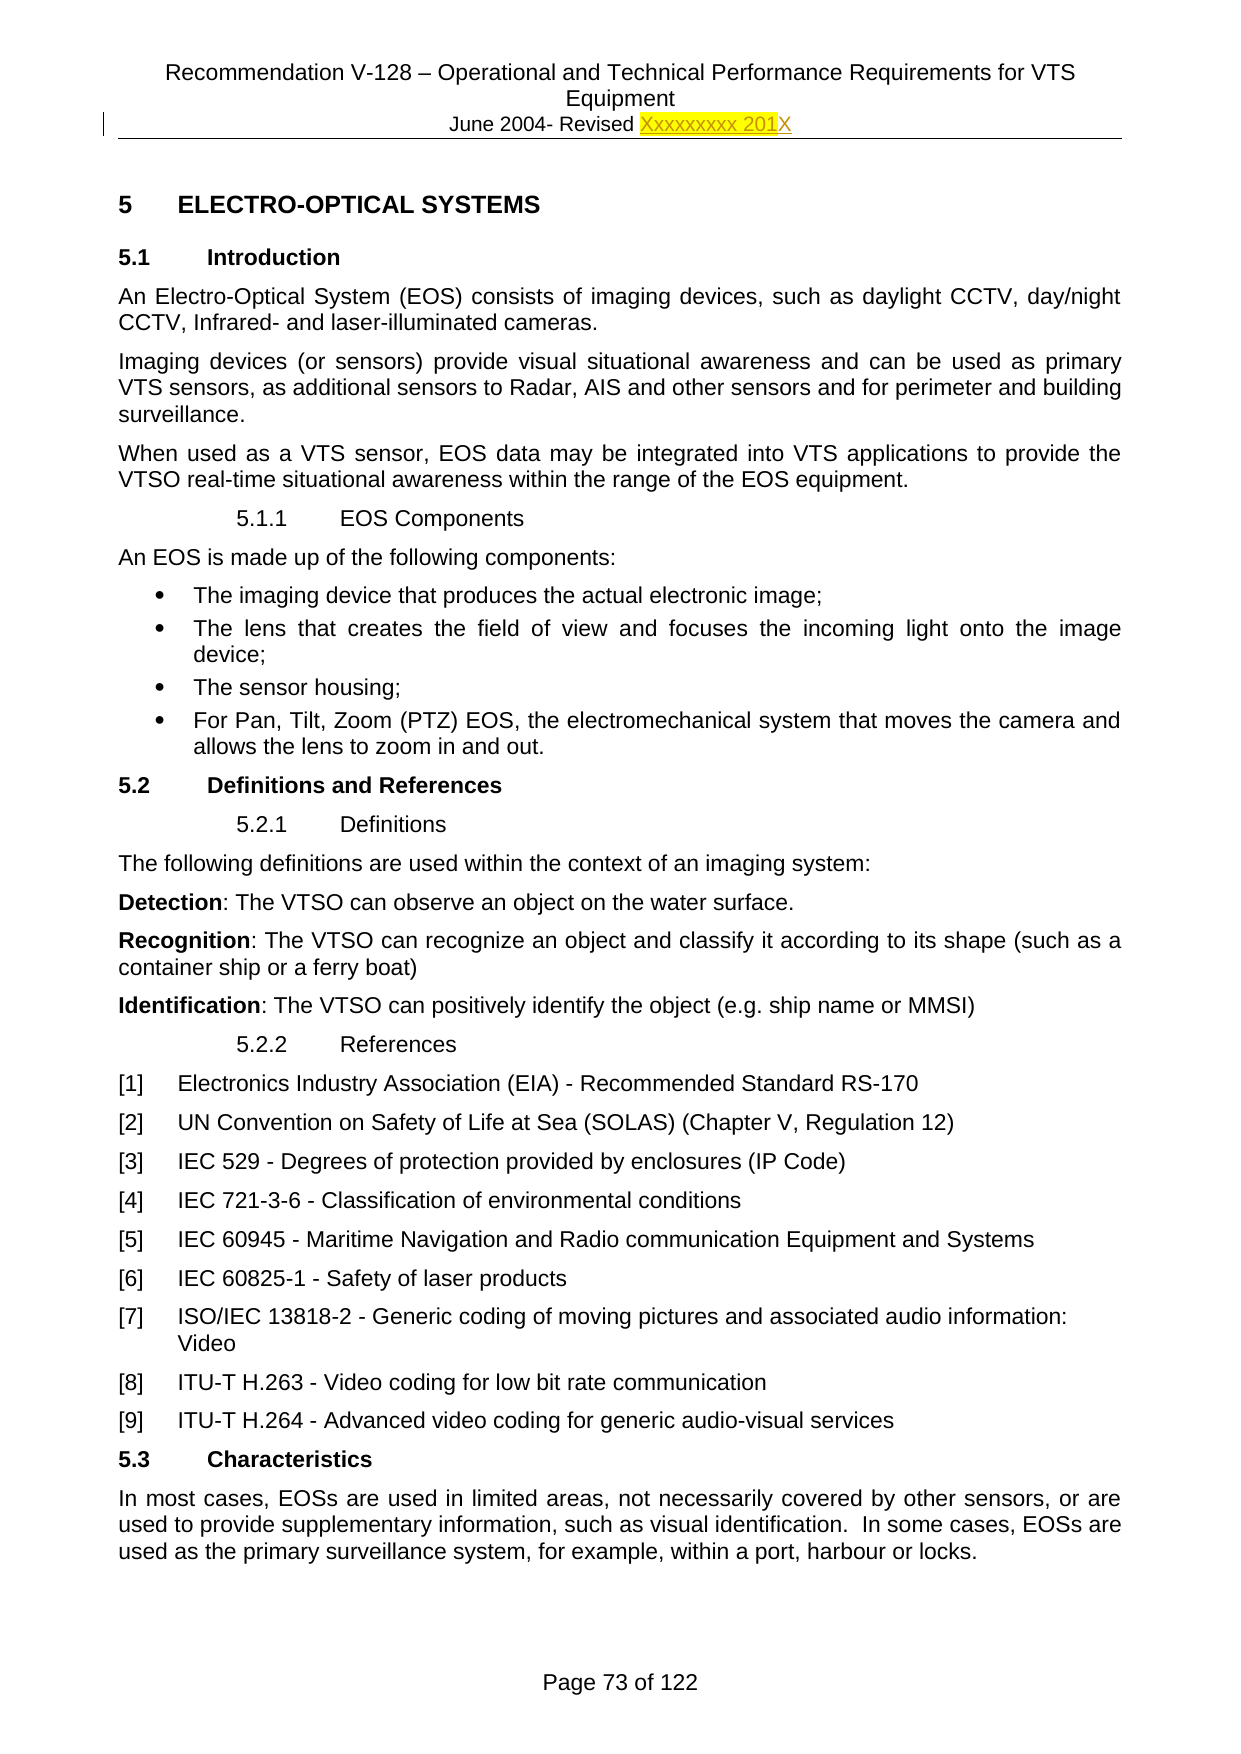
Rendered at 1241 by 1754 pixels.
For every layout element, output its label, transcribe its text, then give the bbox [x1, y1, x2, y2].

list ISO/IEC 13818-2 - Generic coding of moving pictures and associated audio information: Video [118, 1303, 1122, 1356]
text The sensor housing; [156, 674, 1122, 700]
list ITU-T H.263 - Video coding for low bit rate communication [118, 1368, 1122, 1395]
text When used as a VTS sensor, EOS data may be integrated into VTS applications to provide the VTSO real-time situational awareness within the range of the EOS equipment. [118, 439, 1122, 492]
text In most cases, EOSs are used in limited areas, not necessarily covered by other sensors, or are used to provide supplementary information, such as visual identification. In some cases, EOSs are used as the primary surveillance system, for example, within a port, harbour or locks. [118, 1485, 1122, 1564]
text An Electro-Optical System (EOS) consists of imaging devices, such as daylight CCTV, day/night CCTV, Infrared- and laser-illuminated cameras. [118, 283, 1122, 336]
text Detection: The VTSO can observe an object on the water surface. [118, 888, 1122, 915]
subtitle EOS Components [236, 505, 1122, 531]
list IEC 60825-1 - Safety of laser products [118, 1264, 1122, 1291]
subtitle Characteristics [118, 1446, 1122, 1473]
list IEC 529 - Degrees of protection provided by enclosures (IP Code) [118, 1148, 1122, 1174]
text Identification: The VTSO can positively identify the object (e.g. ship name or MMSI) [118, 992, 1122, 1019]
subtitle References [236, 1031, 1122, 1058]
subtitle Introduction [118, 244, 1122, 270]
list IEC 60945 - Maritime Navigation and Radio communication Equipment and Systems [118, 1226, 1122, 1252]
text For Pan, Tilt, Zoom (PTZ) EOS, the electromechanical system that moves the camera and allows the lens to zoom in and out. [156, 707, 1122, 759]
list ITU-T H.264 - Advanced video coding for generic audio-visual services [118, 1407, 1122, 1434]
text The following definitions are used within the context of an imaging system: [118, 849, 1122, 876]
text The lens that creates the field of view and focuses the incoming light onto the image device; [156, 615, 1122, 668]
text Recognition: The VTSO can recognize an object and classify it according to its shape (such as a container ship or a ferry boat) [118, 927, 1122, 980]
list UN Convention on Safety of Life at Sea (SOLAS) (Chapter V, Regulation 12) [118, 1109, 1122, 1135]
list IEC 721-3-6 - Classification of environmental conditions [118, 1187, 1122, 1213]
text An EOS is made up of the following components: [118, 544, 1122, 570]
subtitle Electro-Optical SYSTEMS [118, 190, 1122, 219]
text Imaging devices (or sensors) provide visual situational awareness and can be used as primary VTS sensors, as additional sensors to Radar, AIS and other sensors and for perimeter and building surveillance. [118, 348, 1122, 427]
list Electronics Industry Association (EIA) - Recommended Standard RS-170 [118, 1070, 1122, 1097]
text The imaging device that produces the actual electronic image; [156, 582, 1122, 609]
subtitle Definitions and References [118, 772, 1122, 798]
subtitle Definitions [236, 811, 1122, 837]
